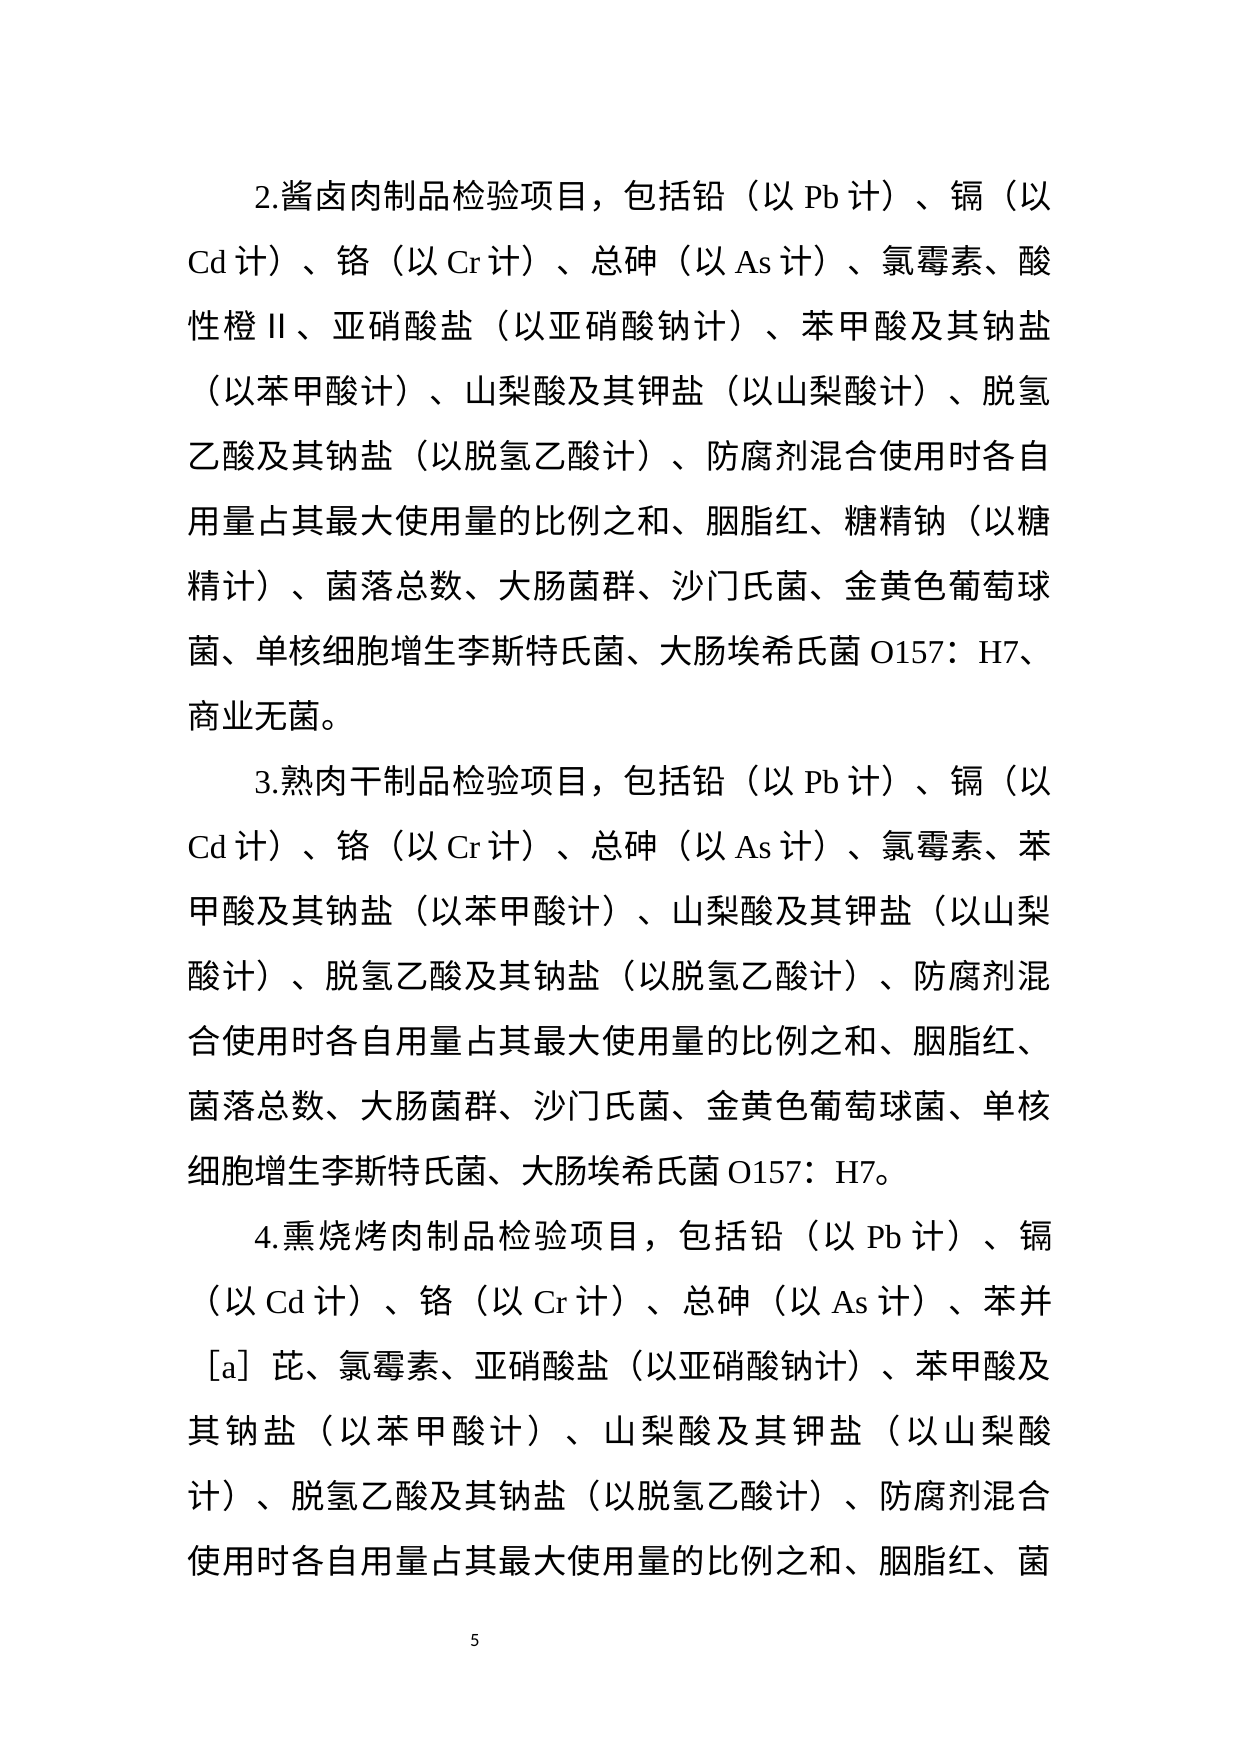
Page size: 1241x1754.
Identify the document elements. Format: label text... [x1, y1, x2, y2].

text 3.熟肉干制品检验项目，包括铅（以Pb计）、镉（以Cd计）、铬（以Cr计）、总砷（以As计）、氯霉素、苯甲酸及其钠盐（以苯甲酸计）、山梨酸及其钾盐（以山梨酸计）、脱氢乙酸及其钠盐（以脱氢乙酸计）、防腐剂混合使用时各自用量占其最大使用量的比例之和、胭脂红、菌落总数、大肠菌群、沙门氏菌、金黄色葡萄球菌、单核细胞增生李斯特氏菌、大肠埃希氏菌O157：H7。 [187, 747, 1053, 1202]
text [187, 1202, 1053, 1592]
text 2.酱卤肉制品检验项目，包括铅（以Pb计）、镉（以Cd计）、铬（以Cr计）、总砷（以As计）、氯霉素、酸性橙Ⅱ、亚硝酸盐（以亚硝酸钠计）、苯甲酸及其钠盐（以苯甲酸计）、山梨酸及其钾盐（以山梨酸计）、脱氢乙酸及其钠盐（以脱氢乙酸计）、防腐剂混合使用时各自用量占其最大使用量的比例之和、胭脂红、糖精钠（以糖精计）、菌落总数、大肠菌群、沙门氏菌、金黄色葡萄球菌、单核细胞增生李斯特氏菌、大肠埃希氏菌O157：H7、商业无菌。 [187, 162, 1053, 747]
